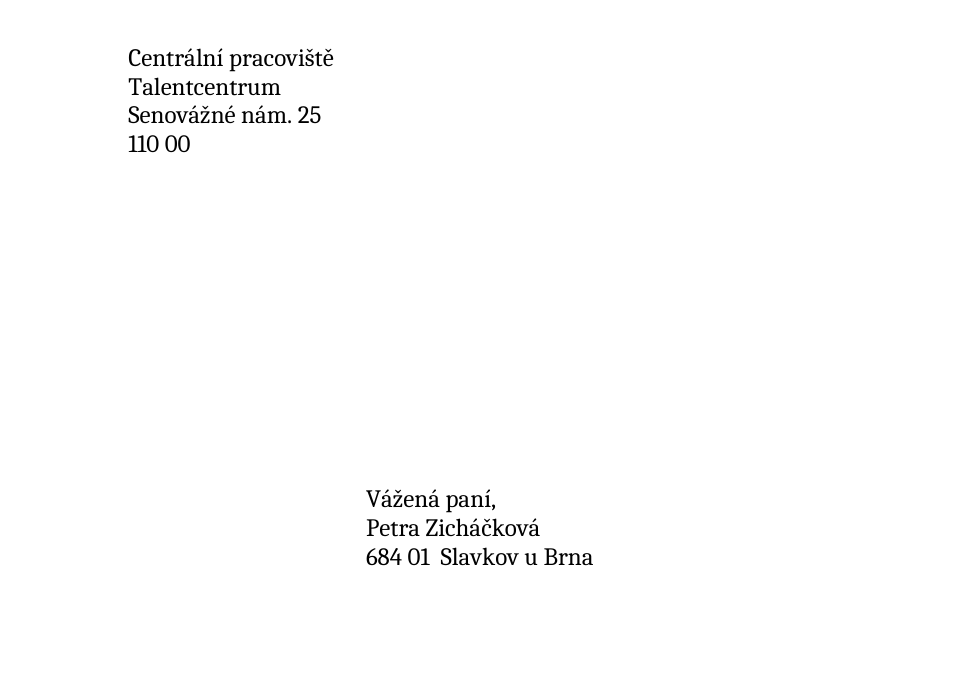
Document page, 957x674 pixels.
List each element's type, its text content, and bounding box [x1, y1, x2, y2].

text 684 01 Slavkov u Brna [366, 543, 891, 571]
text Petra Zicháčková [366, 514, 891, 543]
text Vážená paní, [366, 485, 891, 514]
